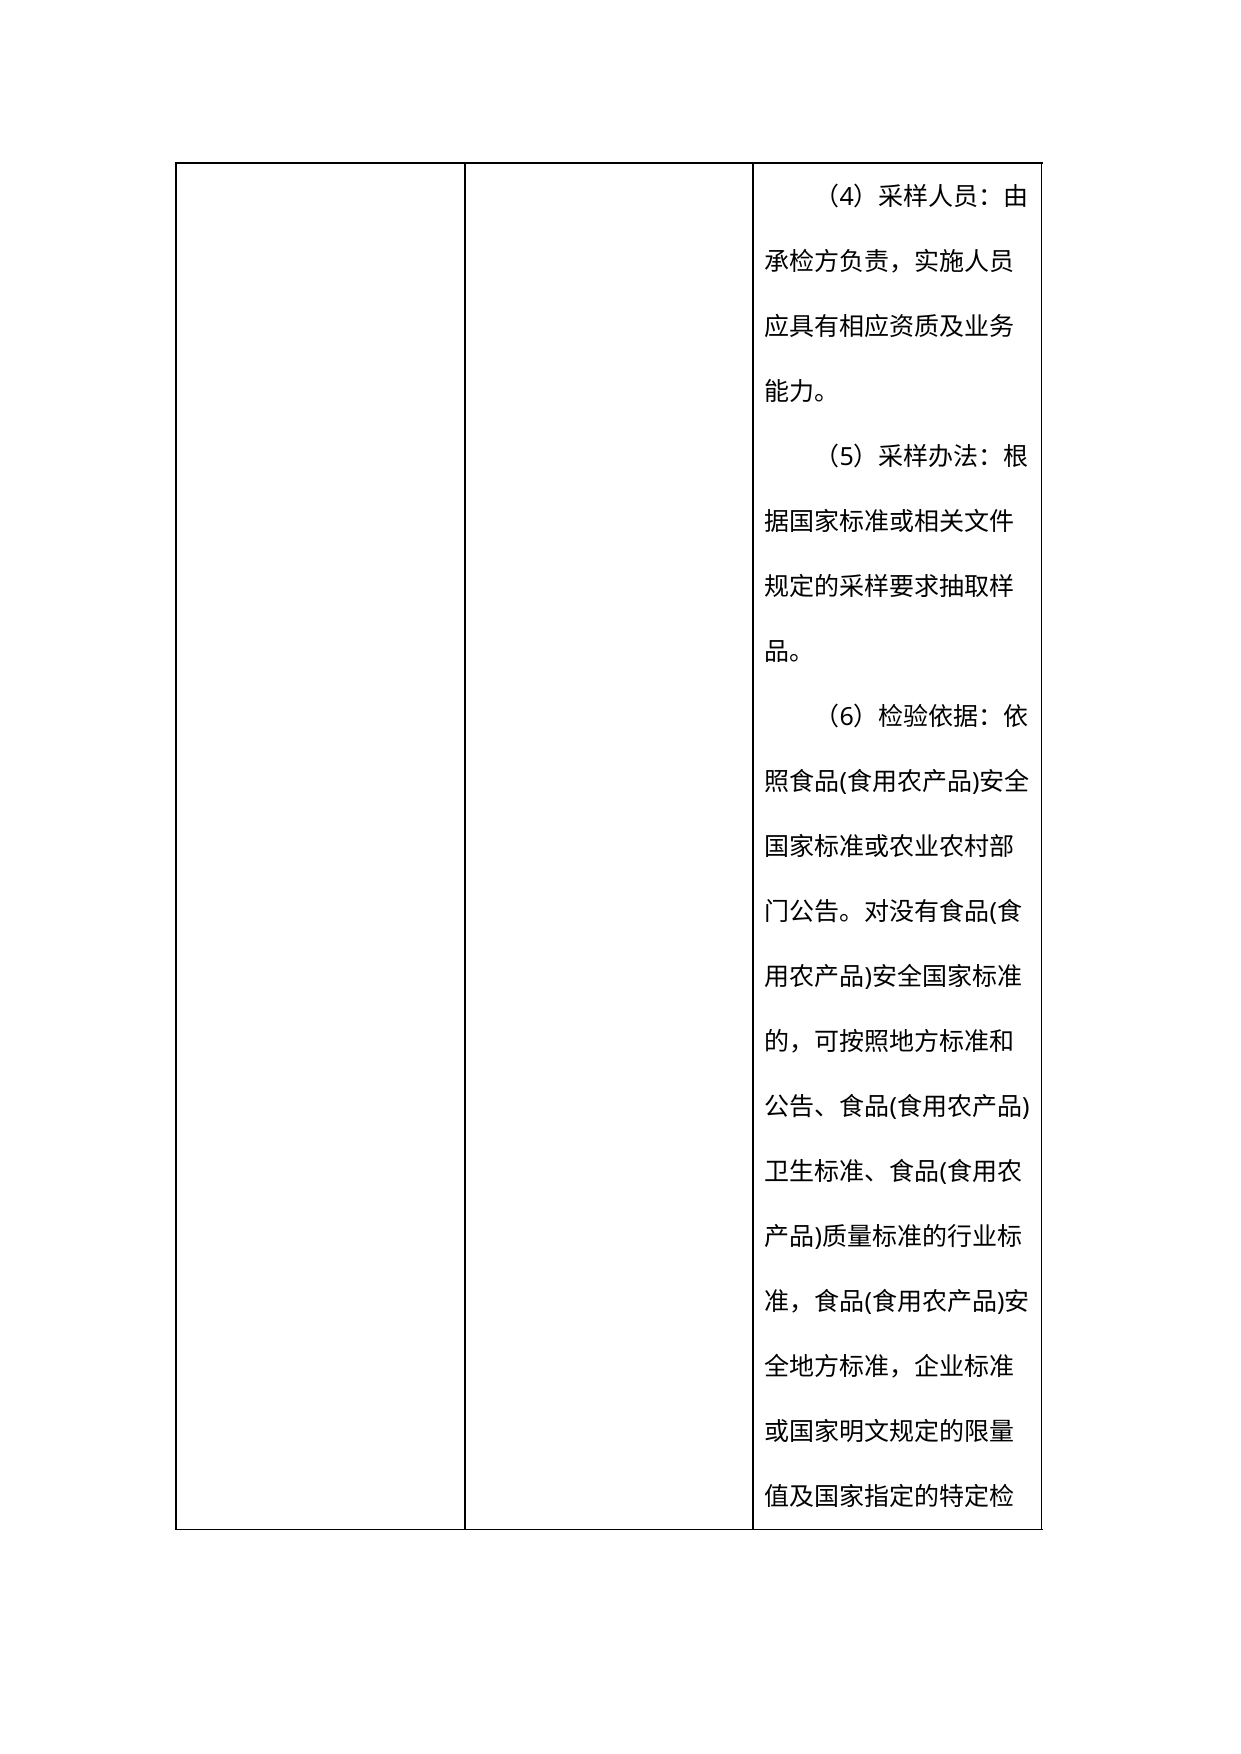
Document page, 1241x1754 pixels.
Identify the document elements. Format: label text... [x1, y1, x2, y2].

table_cell ★ [177, 164, 464, 1528]
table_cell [754, 164, 1041, 1528]
table_cell 1 [466, 164, 752, 1528]
